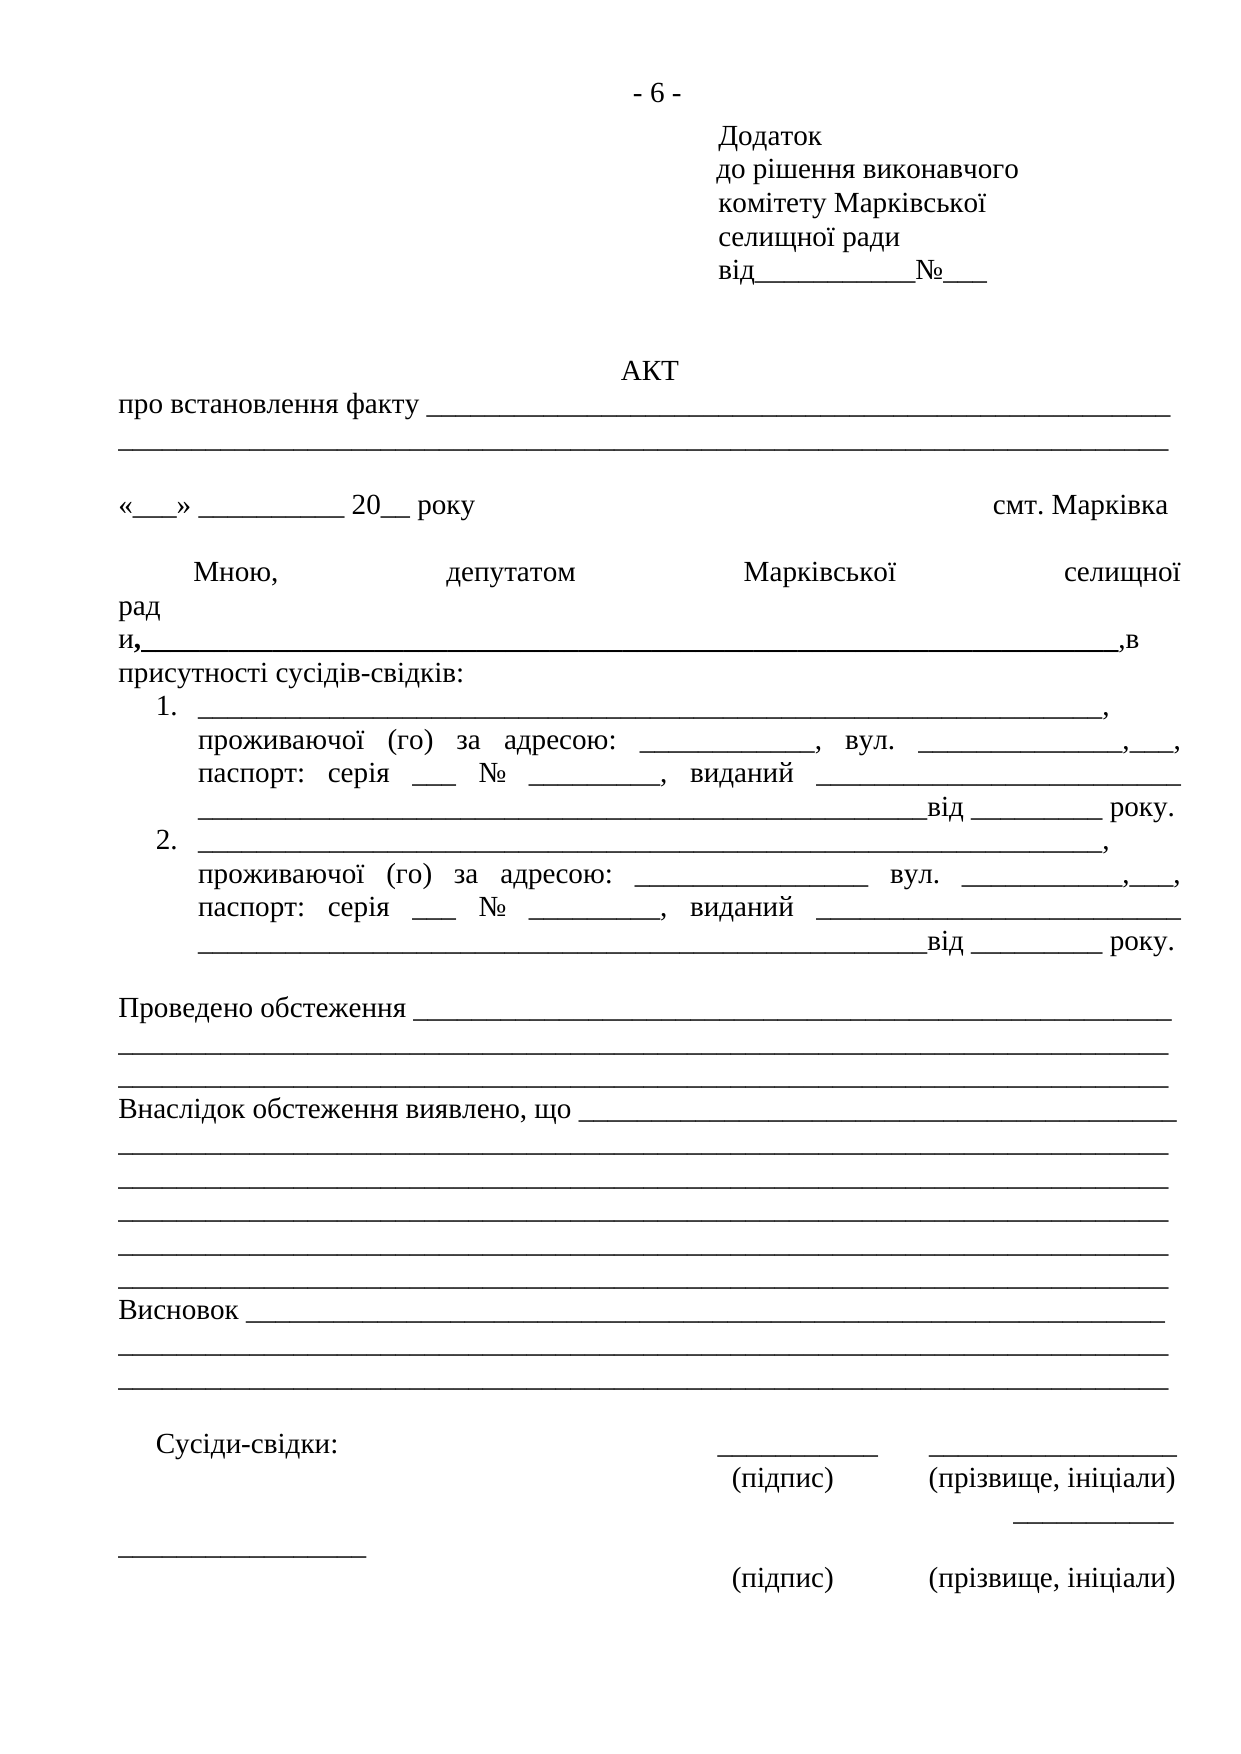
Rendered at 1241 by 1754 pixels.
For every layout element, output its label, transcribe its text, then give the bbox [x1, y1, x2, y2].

text (підпис) (прізвище, ініціали) [118, 1560, 1181, 1594]
text ________________________________________________________________________ [118, 420, 1181, 453]
text Висновок _______________________________________________________________ [118, 1292, 1181, 1326]
text про встановлення факту ___________________________________________________ [118, 386, 1181, 420]
text від___________№___ [634, 252, 1181, 286]
text ___________ _________________ [118, 1493, 1181, 1560]
text ________________________________________________________________________________________________________________________________________________ [118, 1024, 1181, 1091]
list ______________________________________________________________, проживаючої (го) за адресою: ____________, вул. ______________,___, паспорт: серія ___ № _________, виданий _________________________ __________________________________________________від _________ року. [156, 688, 1181, 822]
text (підпис) (прізвище, ініціали) [118, 1460, 1181, 1493]
text Сусіди-свідки: ___________ _________________ [118, 1426, 1181, 1460]
text ________________________________________________________________________________________________________________________________________________ [118, 1326, 1181, 1393]
text ________________________________________________________________________________________________________________________________________________ [118, 1225, 1181, 1292]
text Додаток [643, 118, 1181, 152]
text Мною, депутатом Марківської селищної ради,___________________________________________________________________,в присутності сусідів-свідків: [118, 554, 1181, 688]
text АКТ [118, 353, 1181, 386]
text «___» __________ 20__ року смт. Марківка [118, 487, 1181, 521]
text ________________________________________________________________________________________________________________________________________________________________________________________________________________________ [118, 1124, 1181, 1225]
text до рішення виконавчого [118, 152, 1181, 185]
text селищної ради [634, 219, 1181, 252]
text комітету Марківської [634, 185, 1181, 219]
list ______________________________________________________________, проживаючої (го) за адресою: ________________ вул. ___________,___, паспорт: серія ___ № _________, виданий _________________________ __________________________________________________від _________ року. [156, 822, 1181, 957]
text Внаслідок обстеження виявлено, що _________________________________________ [118, 1091, 1181, 1124]
text Проведено обстеження ____________________________________________________ [118, 990, 1181, 1024]
